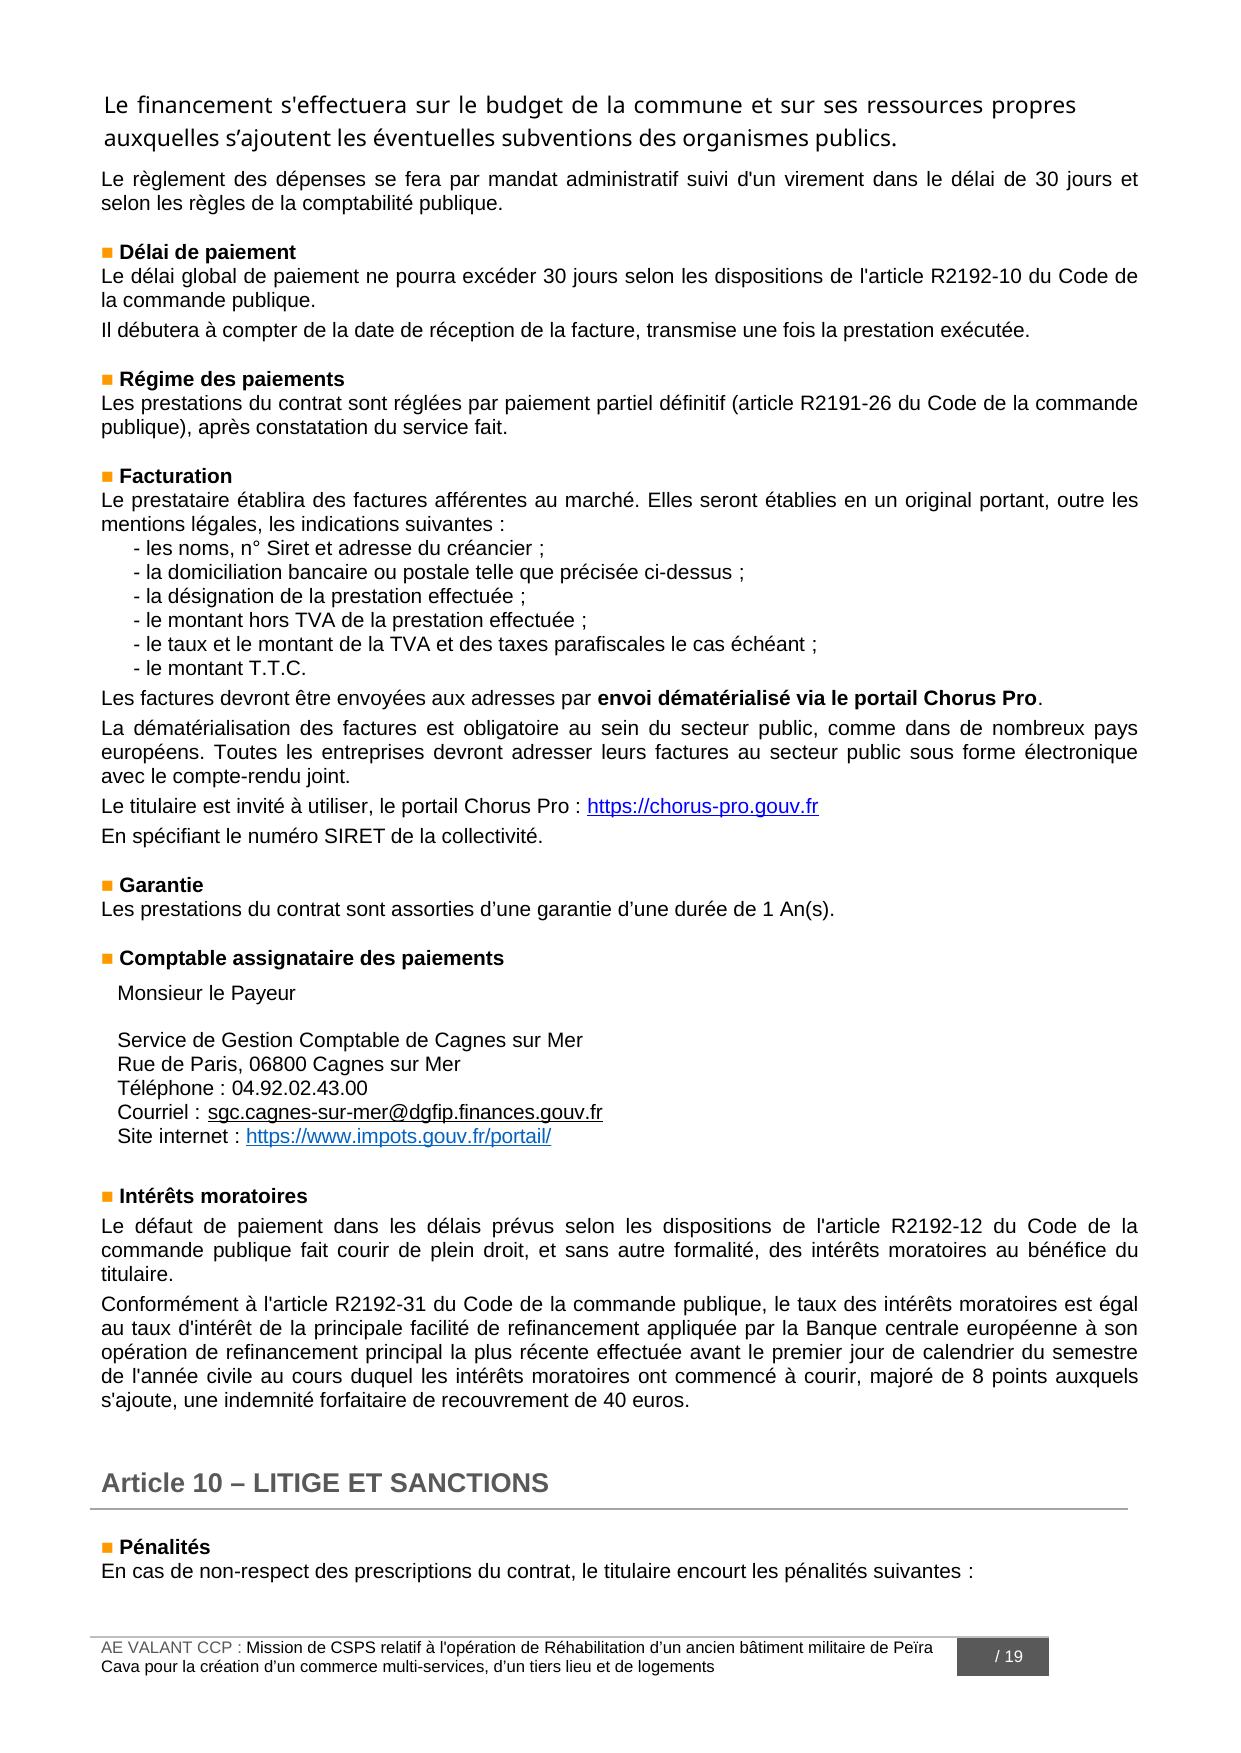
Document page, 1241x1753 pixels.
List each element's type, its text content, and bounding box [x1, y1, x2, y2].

text Les prestations du contrat sont assorties d’une garantie d’une durée de 1 An(s). [101, 897, 1140, 921]
text ■ Régime des paiements [101, 367, 1140, 391]
table_header Article 10 – LITIGE ET SANCTIONS [90, 1442, 1127, 1508]
text Il débutera à compter de la date de réception de la facture, transmise une fois la prestation exécutée. [101, 318, 1140, 342]
text - le taux et le montant de la TVA et des taxes parafiscales le cas échéant ; [101, 631, 1140, 655]
text Service de Gestion Comptable de Cagnes sur Mer Rue de Paris, 06800 Cagnes sur Mer [117, 1028, 618, 1076]
text Les prestations du contrat sont réglées par paiement partiel définitif (article R2191-26 du Code de la commande publique), après constatation du service fait. [101, 391, 1140, 439]
text En cas de non-respect des prescriptions du contrat, le titulaire encourt les pénalités suivantes : [101, 1559, 1140, 1583]
text ■ Comptable assignataire des paiements [101, 946, 1140, 970]
text Le prestataire établira des factures afférentes au marché. Elles seront établies en un original portant, outre les mentions légales, les indications suivantes : [101, 488, 1140, 536]
text Le titulaire est invité à utiliser, le portail Chorus Pro : https://chorus-pro.gouv.fr [101, 794, 1140, 818]
text Monsieur le Payeur [117, 980, 1152, 1004]
text Conformément à l'article R2192-31 du Code de la commande publique, le taux des intérêts moratoires est égal au taux d'intérêt de la principale facilité de refinancement appliquée par la Banque centrale européenne à son opération de refinancement principal la plus récente effectuée avant le premier jour de calendrier du semestre de l'année civile au cours duquel les intérêts moratoires ont commencé à courir, majoré de 8 points auxquels s'ajoute, une indemnité forfaitaire de recouvrement de 40 euros. [101, 1292, 1140, 1412]
text Courriel : sgc.cagnes-sur-mer@dgfip.finances.gouv.fr [117, 1100, 1152, 1124]
text ■ Pénalités [101, 1535, 1140, 1559]
text - les noms, n° Siret et adresse du créancier ; [101, 536, 1140, 559]
text ■ Garantie [101, 873, 1140, 897]
text - la désignation de la prestation effectuée ; [101, 583, 1140, 607]
text Site internet : https://www.impots.gouv.fr/portail/ [117, 1124, 1152, 1148]
text - le montant hors TVA de la prestation effectuée ; [101, 607, 1140, 631]
text - la domiciliation bancaire ou postale telle que précisée ci-dessus ; [101, 559, 1140, 583]
text Le règlement des dépenses se fera par mandat administratif suivi d'un virement dans le délai de 30 jours et selon les règles de la comptabilité publique. [101, 167, 1140, 215]
text ■ Intérêts moratoires [101, 1183, 1140, 1207]
text Les factures devront être envoyées aux adresses par envoi dématérialisé via le portail Chorus Pro. [101, 686, 1140, 709]
text ■ Facturation [101, 464, 1140, 488]
text Le défaut de paiement dans les délais prévus selon les dispositions de l'article R2192-12 du Code de la commande publique fait courir de plein droit, et sans autre formalité, des intérêts moratoires au bénéfice du titulaire. [101, 1214, 1140, 1286]
text En spécifiant le numéro SIRET de la collectivité. [101, 824, 1140, 848]
text La dématérialisation des factures est obligatoire au sein du secteur public, comme dans de nombreux pays européens. Toutes les entreprises devront adresser leurs factures au secteur public sous forme électronique avec le compte-rendu joint. [101, 716, 1140, 788]
text Le délai global de paiement ne pourra excéder 30 jours selon les dispositions de l'article R2192-10 du Code de la commande publique. [101, 264, 1140, 312]
text ■ Délai de paiement [101, 240, 1140, 264]
text Le financement s'effectuera sur le budget de la commune et sur ses ressources propres auxquelles s’ajoutent les éventuelles subventions des organismes publics. [103, 89, 1078, 153]
text Téléphone : 04.92.02.43.00 [117, 1076, 1152, 1100]
text - le montant T.T.C. [101, 655, 1140, 679]
